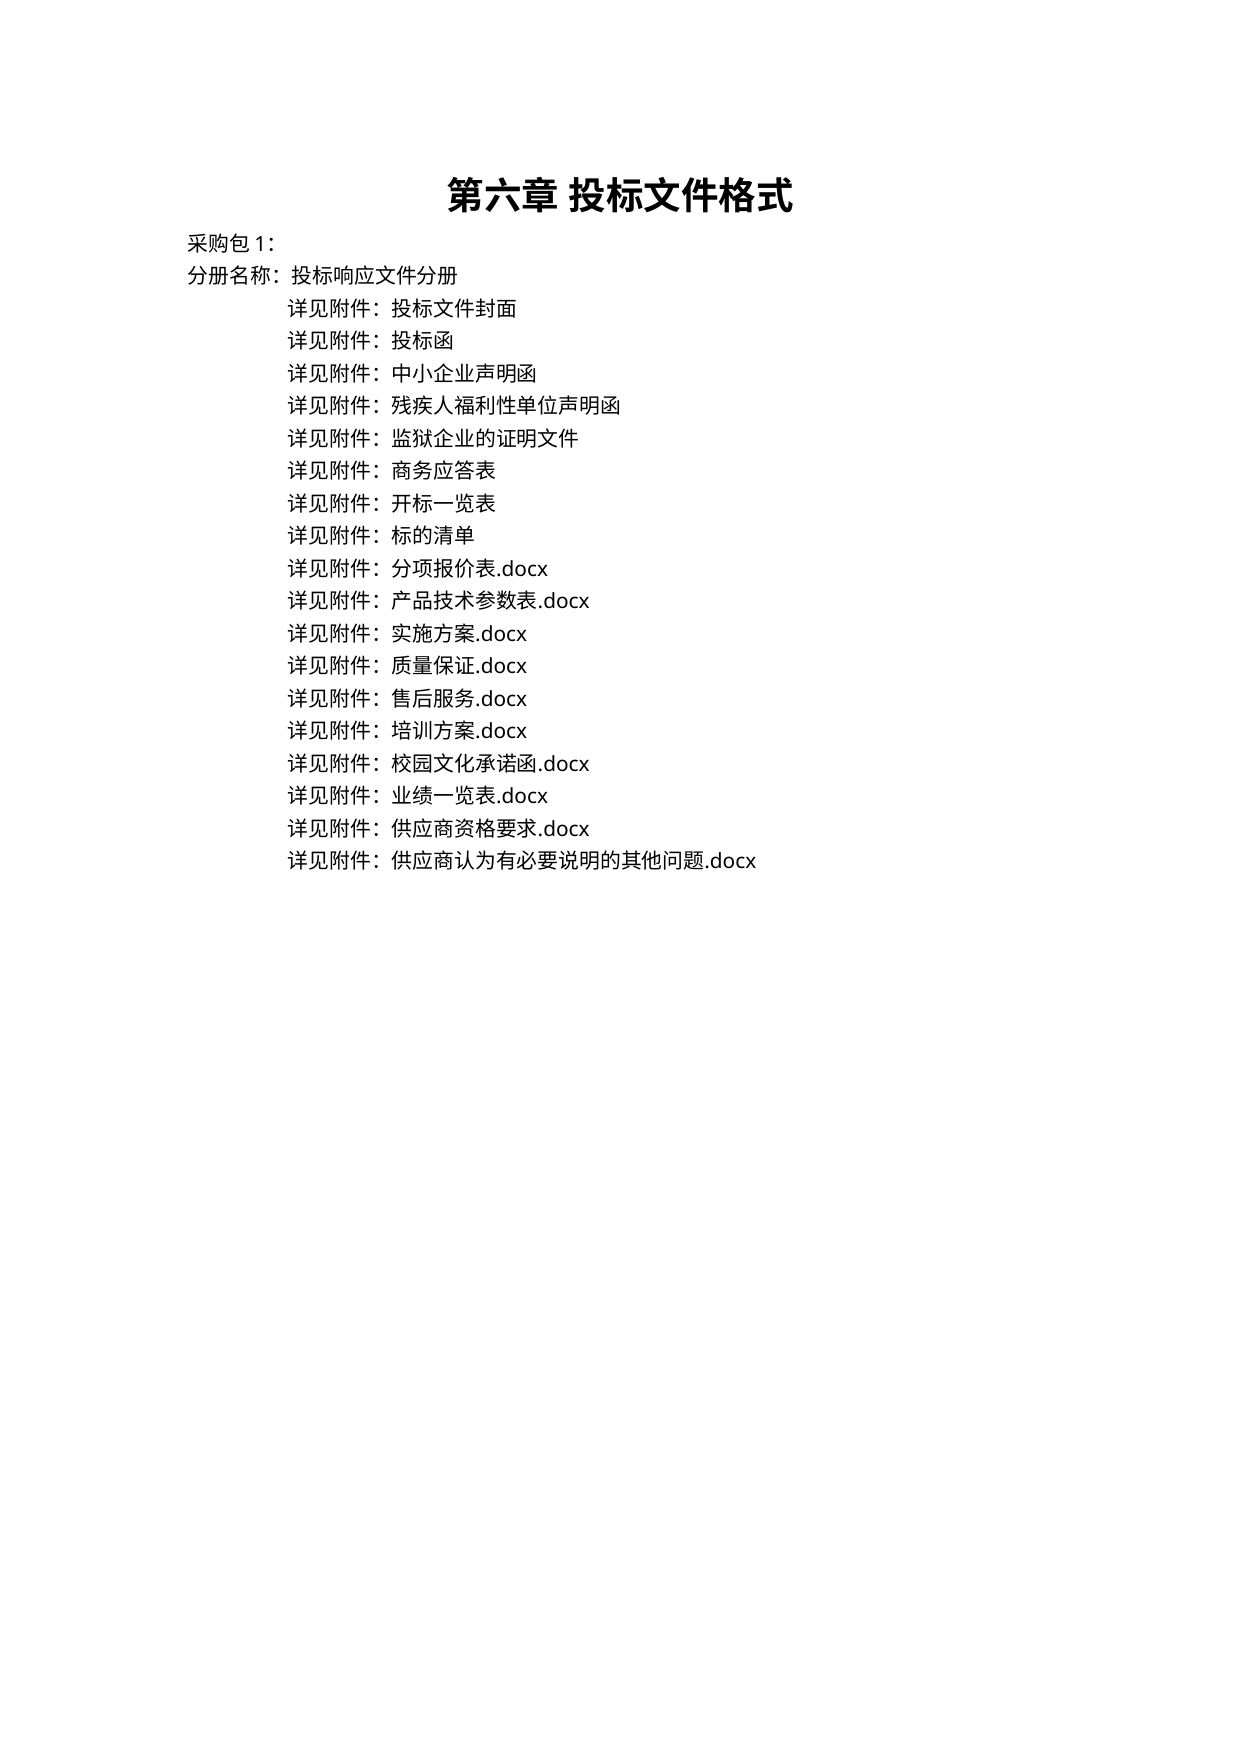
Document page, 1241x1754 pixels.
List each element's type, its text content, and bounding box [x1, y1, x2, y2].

text 详见附件：残疾人福利性单位声明函 [187, 389, 1053, 422]
text 详见附件：售后服务.docx [187, 682, 1053, 714]
text 详见附件：投标文件封面 [187, 292, 1053, 324]
text 详见附件：校园文化承诺函.docx [187, 747, 1053, 779]
text 详见附件：开标一览表 [187, 487, 1053, 519]
text 详见附件：产品技术参数表.docx [187, 584, 1053, 617]
text 详见附件：投标函 [187, 324, 1053, 357]
text 详见附件：分项报价表.docx [187, 552, 1053, 584]
text 详见附件：监狱企业的证明文件 [187, 422, 1053, 454]
text 采购包1： [187, 227, 1053, 259]
text 详见附件：质量保证.docx [187, 649, 1053, 682]
text 详见附件：培训方案.docx [187, 714, 1053, 747]
text 详见附件：业绩一览表.docx [187, 779, 1053, 812]
text 详见附件：中小企业声明函 [187, 357, 1053, 389]
text 第六章 投标文件格式 [187, 162, 1053, 227]
text 详见附件：商务应答表 [187, 454, 1053, 487]
text 详见附件：供应商认为有必要说明的其他问题.docx [187, 844, 1053, 877]
text 详见附件：标的清单 [187, 519, 1053, 552]
text 分册名称：投标响应文件分册 [187, 259, 1053, 292]
text 详见附件：实施方案.docx [187, 617, 1053, 649]
text 详见附件：供应商资格要求.docx [187, 812, 1053, 844]
